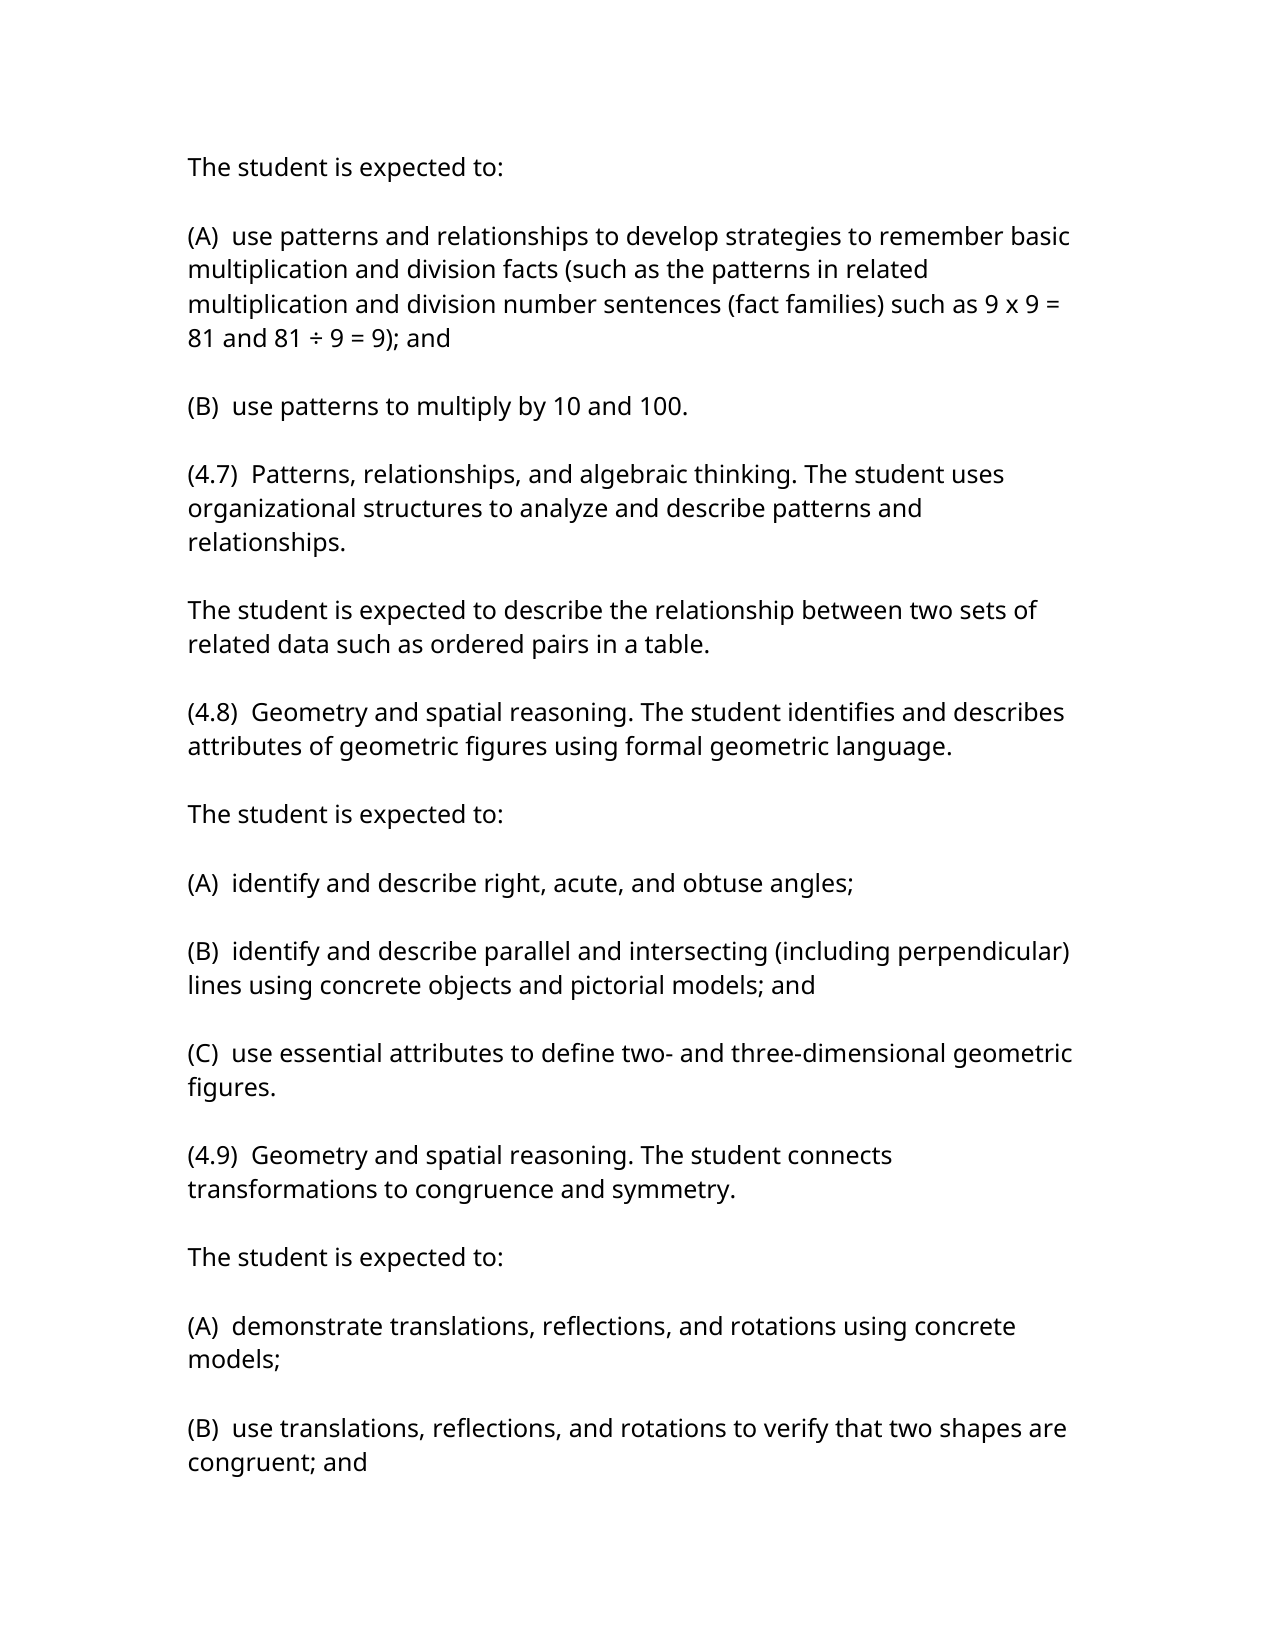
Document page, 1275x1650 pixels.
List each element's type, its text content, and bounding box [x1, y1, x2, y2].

text The student is expected to describe the relationship between two sets of related data such as ordered pairs in a table. [187, 593, 1087, 661]
text (4.8) Geometry and spatial reasoning. The student identifies and describes attributes of geometric figures using formal geometric language. [187, 695, 1087, 763]
text (4.9) Geometry and spatial reasoning. The student connects transformations to congruence and symmetry. [187, 1138, 1087, 1206]
text (B) identify and describe parallel and intersecting (including perpendicular) lines using concrete objects and pictorial models; and [187, 933, 1087, 1002]
text The student is expected to: [187, 1240, 1087, 1274]
text (C) use essential attributes to define two- and three-dimensional geometric figures. [187, 1036, 1087, 1104]
text (B) use patterns to multiply by 10 and 100. [187, 388, 1087, 422]
text (B) use translations, reflections, and rotations to verify that two shapes are congruent; and [187, 1410, 1087, 1478]
text (4.7) Patterns, relationships, and algebraic thinking. The student uses organizational structures to analyze and describe patterns and relationships. [187, 457, 1087, 559]
text The student is expected to: [187, 150, 1087, 184]
text (A) identify and describe right, acute, and obtuse angles; [187, 865, 1087, 899]
text (A) use patterns and relationships to develop strategies to remember basic multiplication and division facts (such as the patterns in related multiplication and division number sentences (fact families) such as 9 x 9 = 81 and 81 ÷ 9 = 9); and [187, 218, 1087, 354]
text (A) demonstrate translations, reflections, and rotations using concrete models; [187, 1308, 1087, 1376]
text The student is expected to: [187, 797, 1087, 831]
